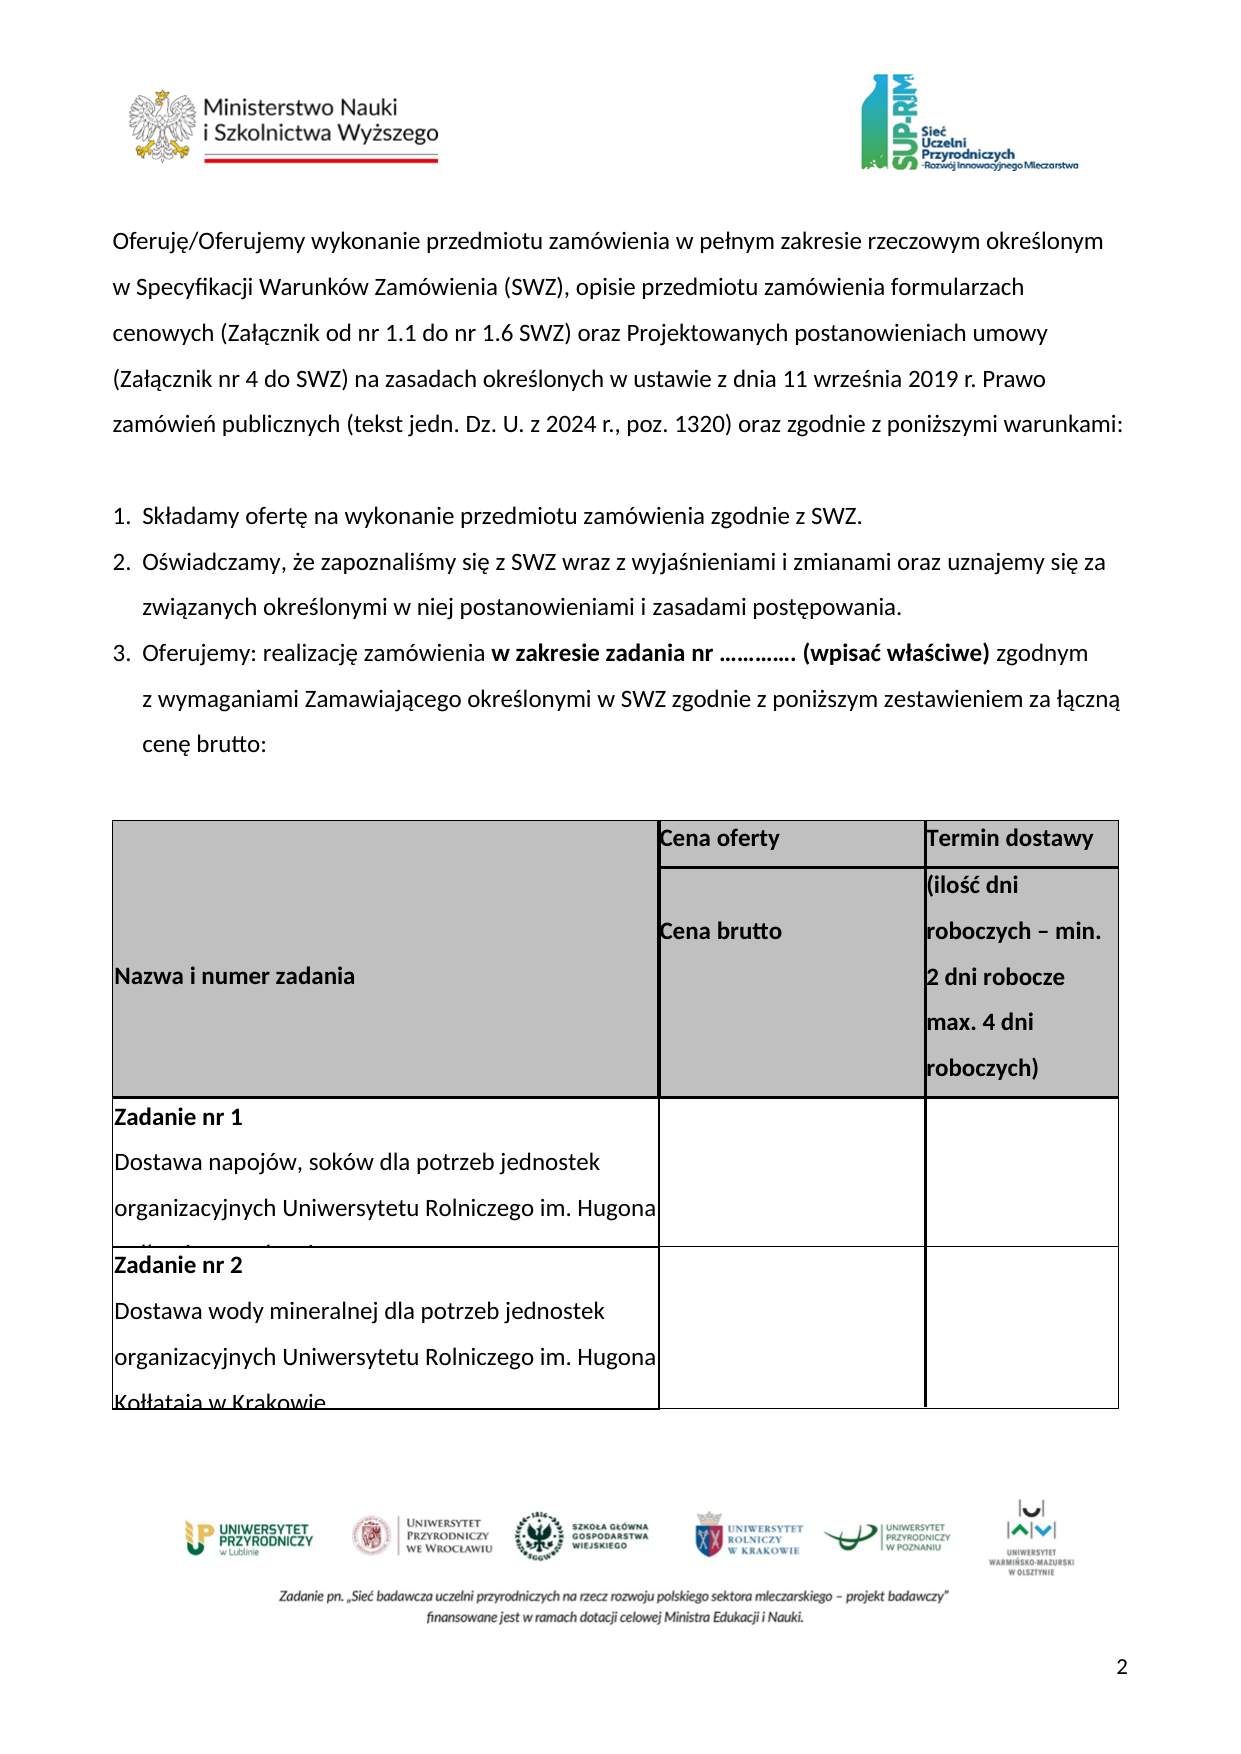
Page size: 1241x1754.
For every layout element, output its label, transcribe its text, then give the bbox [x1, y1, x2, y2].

table_cell [926, 1247, 1118, 1408]
table_header Nazwa i numer zadania [113, 821, 657, 1096]
table_cell (ilość dni roboczych – min. 2 dni robocze max. 4 dni roboczych) [927, 869, 1118, 1096]
table_cell Zadanie nr 2 Dostawa wody mineralnej dla potrzeb jednostek organizacyjnych Uniwersytetu Rolniczego im. Hugona Kołłątaja w Krakowie [113, 1248, 658, 1408]
table_header Cena oferty [661, 821, 924, 866]
table_cell Zadanie nr 1 Dostawa napojów, soków dla potrzeb jednostek organizacyjnych Uniwersytetu Rolniczego im. Hugona Kołłątaja w Krakowie [113, 1099, 658, 1246]
picture [112, 1485, 1147, 1653]
list Składamy ofertę na wykonanie przedmiotu zamówienia zgodnie z SWZ. [112, 500, 1128, 530]
table_header Termin dostawy [927, 821, 1118, 866]
text Oferuję/Oferujemy wykonanie przedmiotu zamówienia w pełnym zakresie rzeczowym określonym w Specyfikacji Warunków Zamówienia (SWZ), opisie przedmiotu zamówienia formularzach cenowych (Załącznik od nr 1.1 do nr 1.6 SWZ) oraz Projektowanych postanowieniach umowy (Załącznik nr 4 do SWZ) na zasadach określonych w ustawie z dnia 11 września 2019 r. Prawo zamówień publicznych (tekst jedn. Dz. U. z 2024 r., poz. 1320) oraz zgodnie z poniższymi warunkami: [112, 226, 1128, 439]
table_cell [660, 1099, 924, 1246]
picture [112, 73, 455, 180]
picture [859, 73, 1080, 171]
table_cell [927, 1099, 1118, 1246]
table_cell [660, 1247, 926, 1408]
list Oświadczamy, że zapoznaliśmy się z SWZ wraz z wyjaśnieniami i zmianami oraz uznajemy się za związanych określonymi w niej postanowieniami i zasadami postępowania. [112, 546, 1128, 622]
list Oferujemy: realizację zamówienia w zakresie zadania nr …………. (wpisać właściwe) zgodnym z wymaganiami Zamawiającego określonymi w SWZ zgodnie z poniższym zestawieniem za łączną cenę brutto: [112, 637, 1128, 759]
table_cell Cena brutto [661, 869, 924, 1096]
